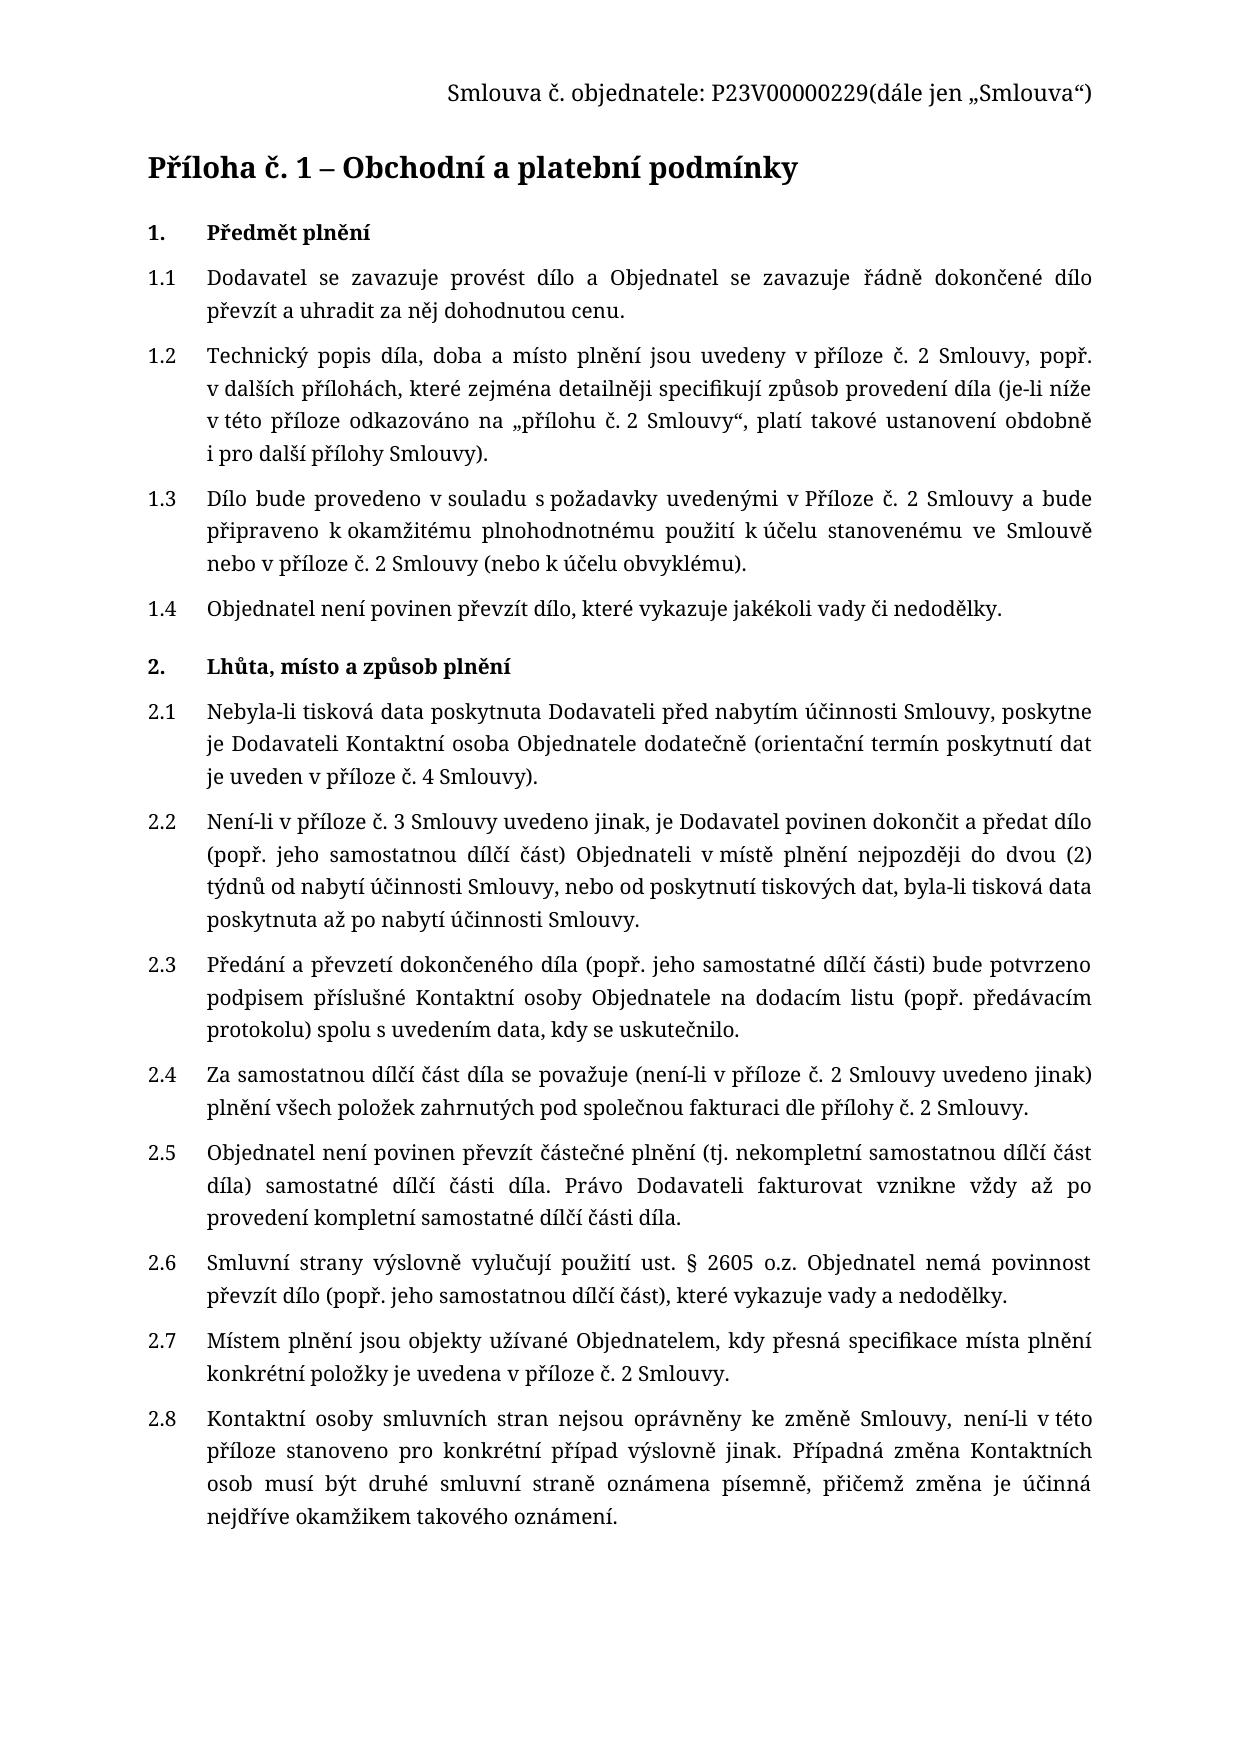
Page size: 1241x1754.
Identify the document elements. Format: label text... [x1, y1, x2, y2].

list Objednatel není povinen převzít dílo, které vykazuje jakékoli vady či nedodělky. [148, 594, 1093, 623]
text Příloha č. 1 – Obchodní a platební podmínky [148, 148, 1093, 187]
list Dodavatel se zavazuje provést dílo a Objednatel se zavazuje řádně dokončené dílo převzít a uhradit za něj dohodnutou cenu. [148, 263, 1093, 324]
list Za samostatnou dílčí část díla se považuje (není-li v příloze č. 2 Smlouvy uvedeno jinak) plnění všech položek zahrnutých pod společnou fakturaci dle přílohy č. 2 Smlouvy. [148, 1061, 1093, 1122]
list Technický popis díla, doba a místo plnění jsou uvedeny v příloze č. 2 Smlouvy, popř. v dalších přílohách, které zejména detailněji specifikují způsob provedení díla (je-li níže v této příloze odkazováno na „přílohu č. 2 Smlouvy“, platí takové ustanovení obdobně i pro další přílohy Smlouvy). [148, 341, 1093, 467]
list Není-li v příloze č. 3 Smlouvy uvedeno jinak, je Dodavatel povinen dokončit a předat dílo (popř. jeho samostatnou dílčí část) Objednateli v místě plnění nejpozději do dvou (2) týdnů od nabytí účinnosti Smlouvy, nebo od poskytnutí tiskových dat, byla-li tisková data poskytnuta až po nabytí účinnosti Smlouvy. [148, 807, 1093, 933]
list Místem plnění jsou objekty užívané Objednatelem, kdy přesná specifikace místa plnění konkrétní položky je uvedena v příloze č. 2 Smlouvy. [148, 1326, 1093, 1387]
list Předmět plnění [148, 218, 1093, 247]
list Kontaktní osoby smluvních stran nejsou oprávněny ke změně Smlouvy, není-li v této příloze stanoveno pro konkrétní případ výslovně jinak. Případná změna Kontaktních osob musí být druhé smluvní straně oznámena písemně, přičemž změna je účinná nejdříve okamžikem takového oznámení. [148, 1404, 1093, 1530]
list Nebyla-li tisková data poskytnuta Dodavateli před nabytím účinnosti Smlouvy, poskytne je Dodavateli Kontaktní osoba Objednatele dodatečně (orientační termín poskytnutí dat je uveden v příloze č. 4 Smlouvy). [148, 697, 1093, 791]
list Lhůta, místo a způsob plnění [148, 652, 1093, 680]
list Objednatel není povinen převzít částečné plnění (tj. nekompletní samostatnou dílčí část díla) samostatné dílčí části díla. Právo Dodavateli fakturovat vznikne vždy až po provedení kompletní samostatné dílčí části díla. [148, 1138, 1093, 1232]
list Předání a převzetí dokončeného díla (popř. jeho samostatné dílčí části) bude potvrzeno podpisem příslušné Kontaktní osoby Objednatele na dodacím listu (popř. předávacím protokolu) spolu s uvedením data, kdy se uskutečnilo. [148, 950, 1093, 1044]
list Dílo bude provedeno v souladu s požadavky uvedenými v Příloze č. 2 Smlouvy a bude připraveno k okamžitému plnohodnotnému použití k účelu stanovenému ve Smlouvě nebo v příloze č. 2 Smlouvy (nebo k účelu obvyklému). [148, 484, 1093, 578]
list Smluvní strany výslovně vylučují použití ust. § 2605 o.z. Objednatel nemá povinnost převzít dílo (popř. jeho samostatnou dílčí část), které vykazuje vady a nedodělky. [148, 1248, 1093, 1309]
